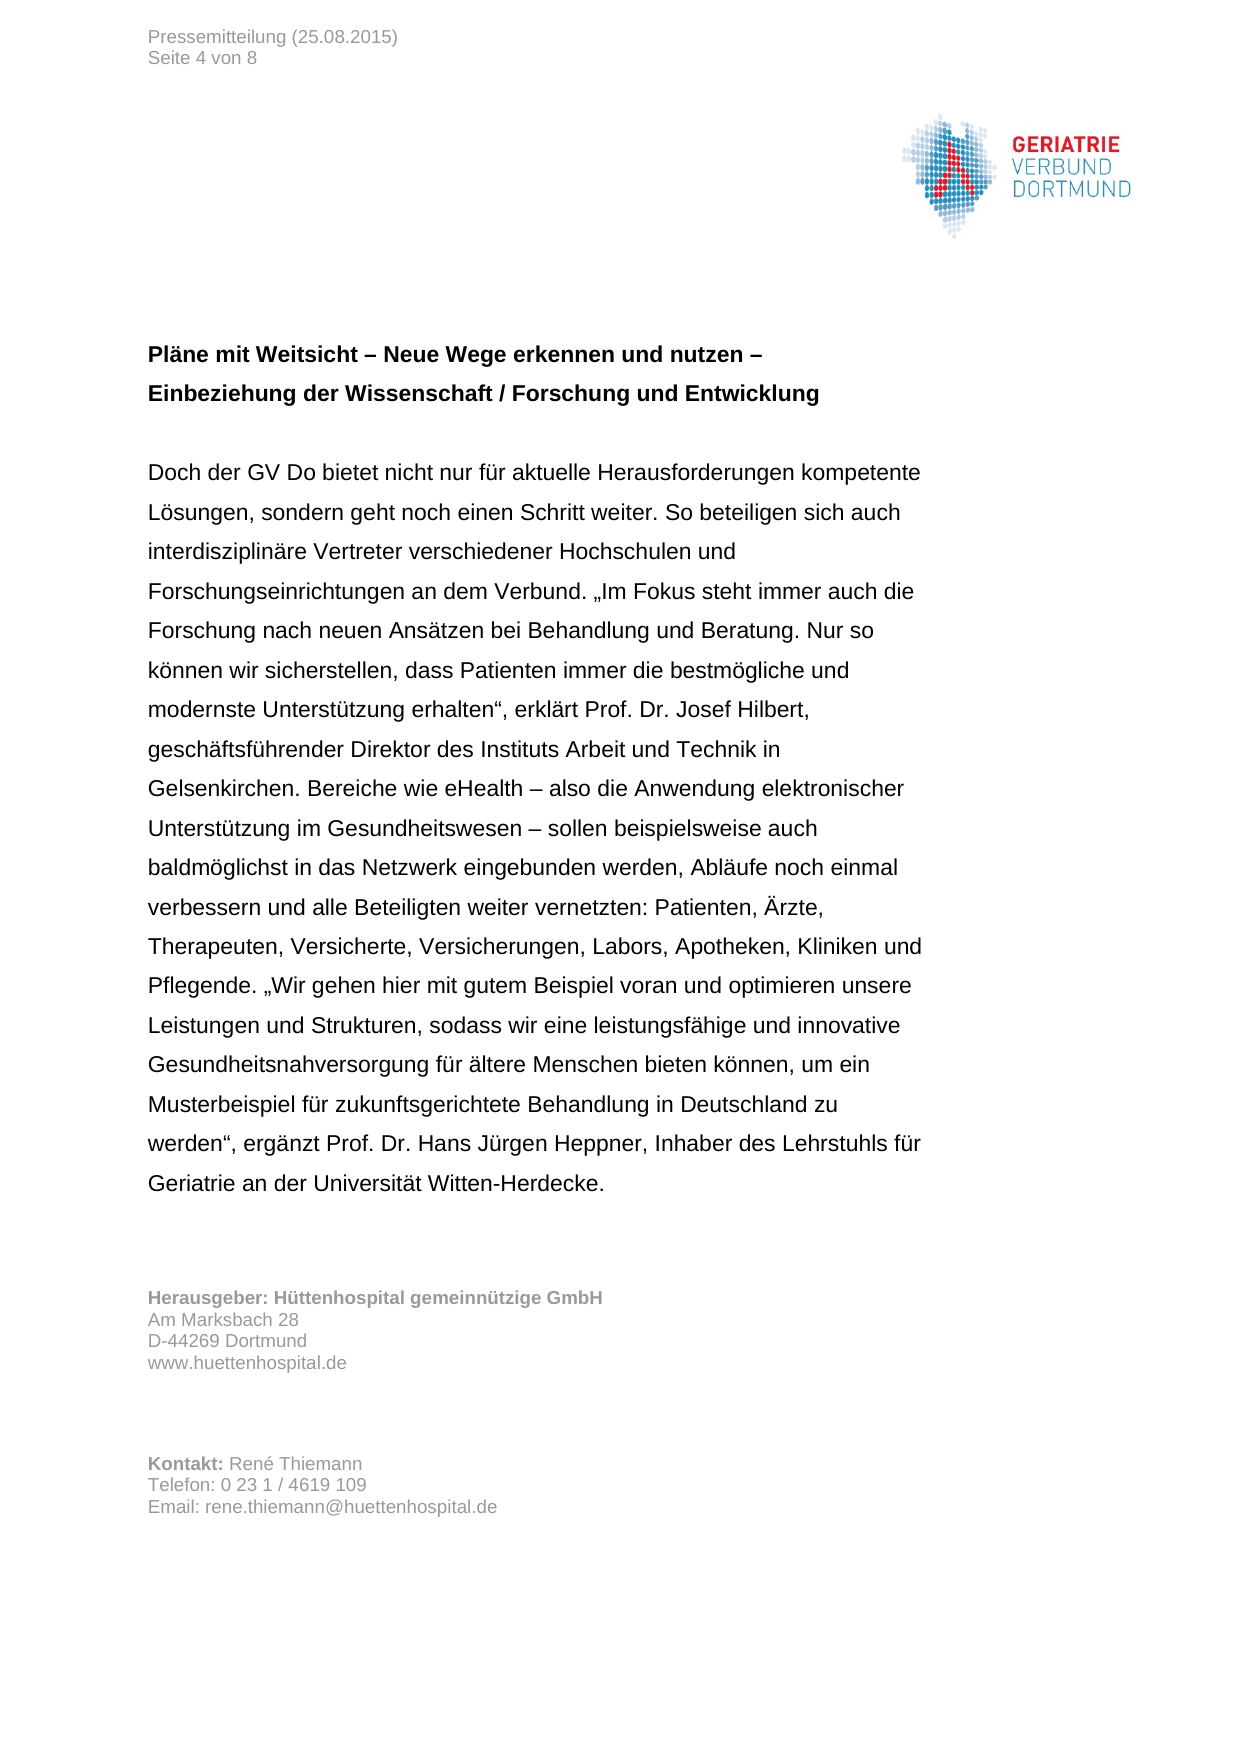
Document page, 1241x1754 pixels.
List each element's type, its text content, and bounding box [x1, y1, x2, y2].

picture [896, 104, 1137, 243]
text Pläne mit Weitsicht – Neue Wege erkennen und nutzen – Einbeziehung der Wissenschaft / Forschung und Entwicklung [148, 341, 915, 407]
text Doch der GV Do bietet nicht nur für aktuelle Herausforderungen kompetente Lösungen, sondern geht noch einen Schritt weiter. So beteiligen sich auch interdisziplinäre Vertreter verschiedener Hochschulen und Forschungseinrichtungen an dem Verbund. „Im Fokus steht immer auch die Forschung nach neuen Ansätzen bei Behandlung und Beratung. Nur so können wir sicherstellen, dass Patienten immer die bestmögliche und modernste Unterstützung erhalten“, erklärt Prof. Dr. Josef Hilbert, geschäftsführender Direktor des Instituts Arbeit und Technik in Gelsenkirchen. Bereiche wie eHealth – also die Anwendung elektronischer Unterstützung im Gesundheitswesen – sollen beispielsweise auch baldmöglichst in das Netzwerk eingebunden werden, Abläufe noch einmal verbessern und alle Beteiligten weiter vernetzten: Patienten, Ärzte, Therapeuten, Versicherte, Versicherungen, Labors, Apotheken, Kliniken und Pflegende. „Wir gehen hier mit gutem Beispiel voran und optimieren unsere Leistungen und Strukturen, sodass wir eine leistungsfähige und innovative Gesundheitsnahversorgung für ältere Menschen bieten können, um ein Musterbeispiel für zukunftsgerichtete Behandlung in Deutschland zu werden“, ergänzt Prof. Dr. Hans Jürgen Heppner, Inhaber des Lehrstuhls für Geriatrie an der Universität Witten-Herdecke. [148, 459, 930, 1196]
